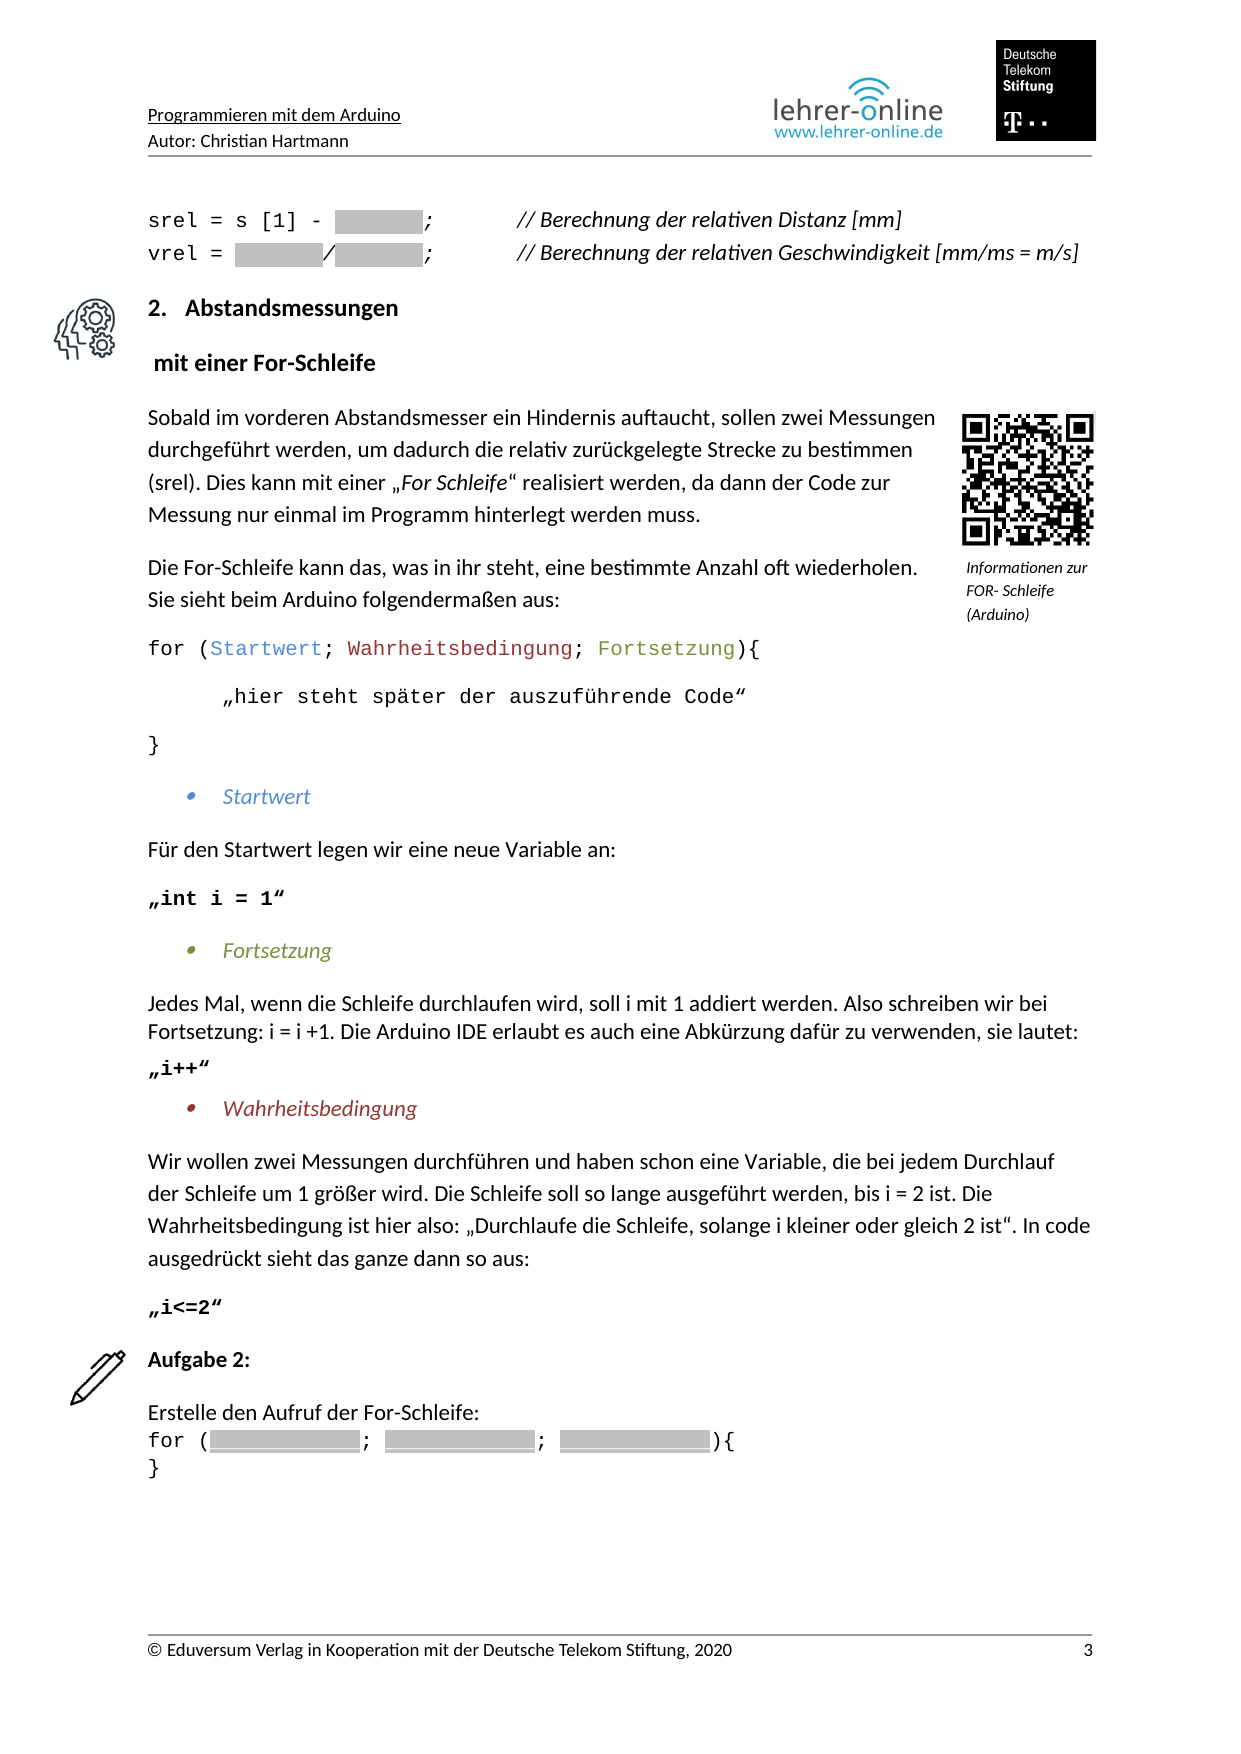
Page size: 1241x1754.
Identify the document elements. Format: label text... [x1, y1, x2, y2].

list Startwert [185, 782, 1092, 810]
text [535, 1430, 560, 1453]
text } [148, 1457, 1092, 1481]
text „i<=2“ [148, 1297, 1092, 1320]
text „hier steht später der auszuführende Code“ [148, 686, 1092, 710]
text Wir wollen zwei Messungen durchführen und haben schon eine Variable, die bei jedem Durchlauf der Schleife um 1 größer wird. Die Schleife soll so lange ausgeführt werden, bis i = 2 ist. Die Wahrheitsbedingung ist hier also: „Durchlaufe die Schleife, solange i kleiner oder gleich 2 ist“. In code ausgedrückt sieht das ganze dann so aus: [148, 1147, 1092, 1272]
picture [68, 1348, 127, 1407]
text Aufgabe 2: [148, 1345, 1092, 1373]
picture [960, 411, 1096, 550]
text for (____________; ____________; ____________){ [710, 1430, 1092, 1453]
text vrel = / ; // Berechnung der relativen Geschwindigkeit [mm/ms = m/s] [148, 238, 1092, 267]
text Sobald im vorderen Abstandsmesser ein Hindernis auftaucht, sollen zwei Messungen durchgeführt werden, um dadurch die relativ zurückgelegte Strecke zu bestimmen (srel). Dies kann mit einer „For Schleife“ realisiert werden, da dann der Code zur Messung nur einmal im Programm hinterlegt werden muss. [148, 403, 1092, 528]
list Fortsetzung [185, 936, 1092, 964]
text mit einer For-Schleife [148, 348, 1092, 378]
picture [996, 40, 1097, 141]
text Erstelle den Aufruf der For-Schleife: [148, 1398, 1092, 1426]
text Jedes Mal, wenn die Schleife durchlaufen wird, soll i mit 1 addiert werden. Also schreiben wir bei Fortsetzung: i = i +1. Die Arduino IDE erlaubt es auch eine Abkürzung dafür zu verwenden, sie lautet: [148, 989, 1092, 1045]
text srel = s [1] - ; // Berechnung der relativen Distanz [mm] [148, 205, 1092, 234]
list Abstandsmessungen [148, 292, 1092, 322]
text for (Startwert; Wahrheitsbedingung; Fortsetzung){ [148, 638, 1092, 662]
text „int i = 1“ [148, 888, 1092, 912]
text „i++“ [148, 1058, 1092, 1082]
picture [772, 76, 946, 155]
text Für den Startwert legen wir eine neue Variable an: [148, 835, 1092, 863]
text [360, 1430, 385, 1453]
picture [51, 296, 117, 362]
list Wahrheitsbedingung [185, 1094, 1092, 1122]
text } [148, 734, 1092, 758]
text Die For-Schleife kann das, was in ihr steht, eine bestimmte Anzahl oft wiederholen. Sie sieht beim Arduino folgendermaßen aus: [148, 553, 1092, 613]
